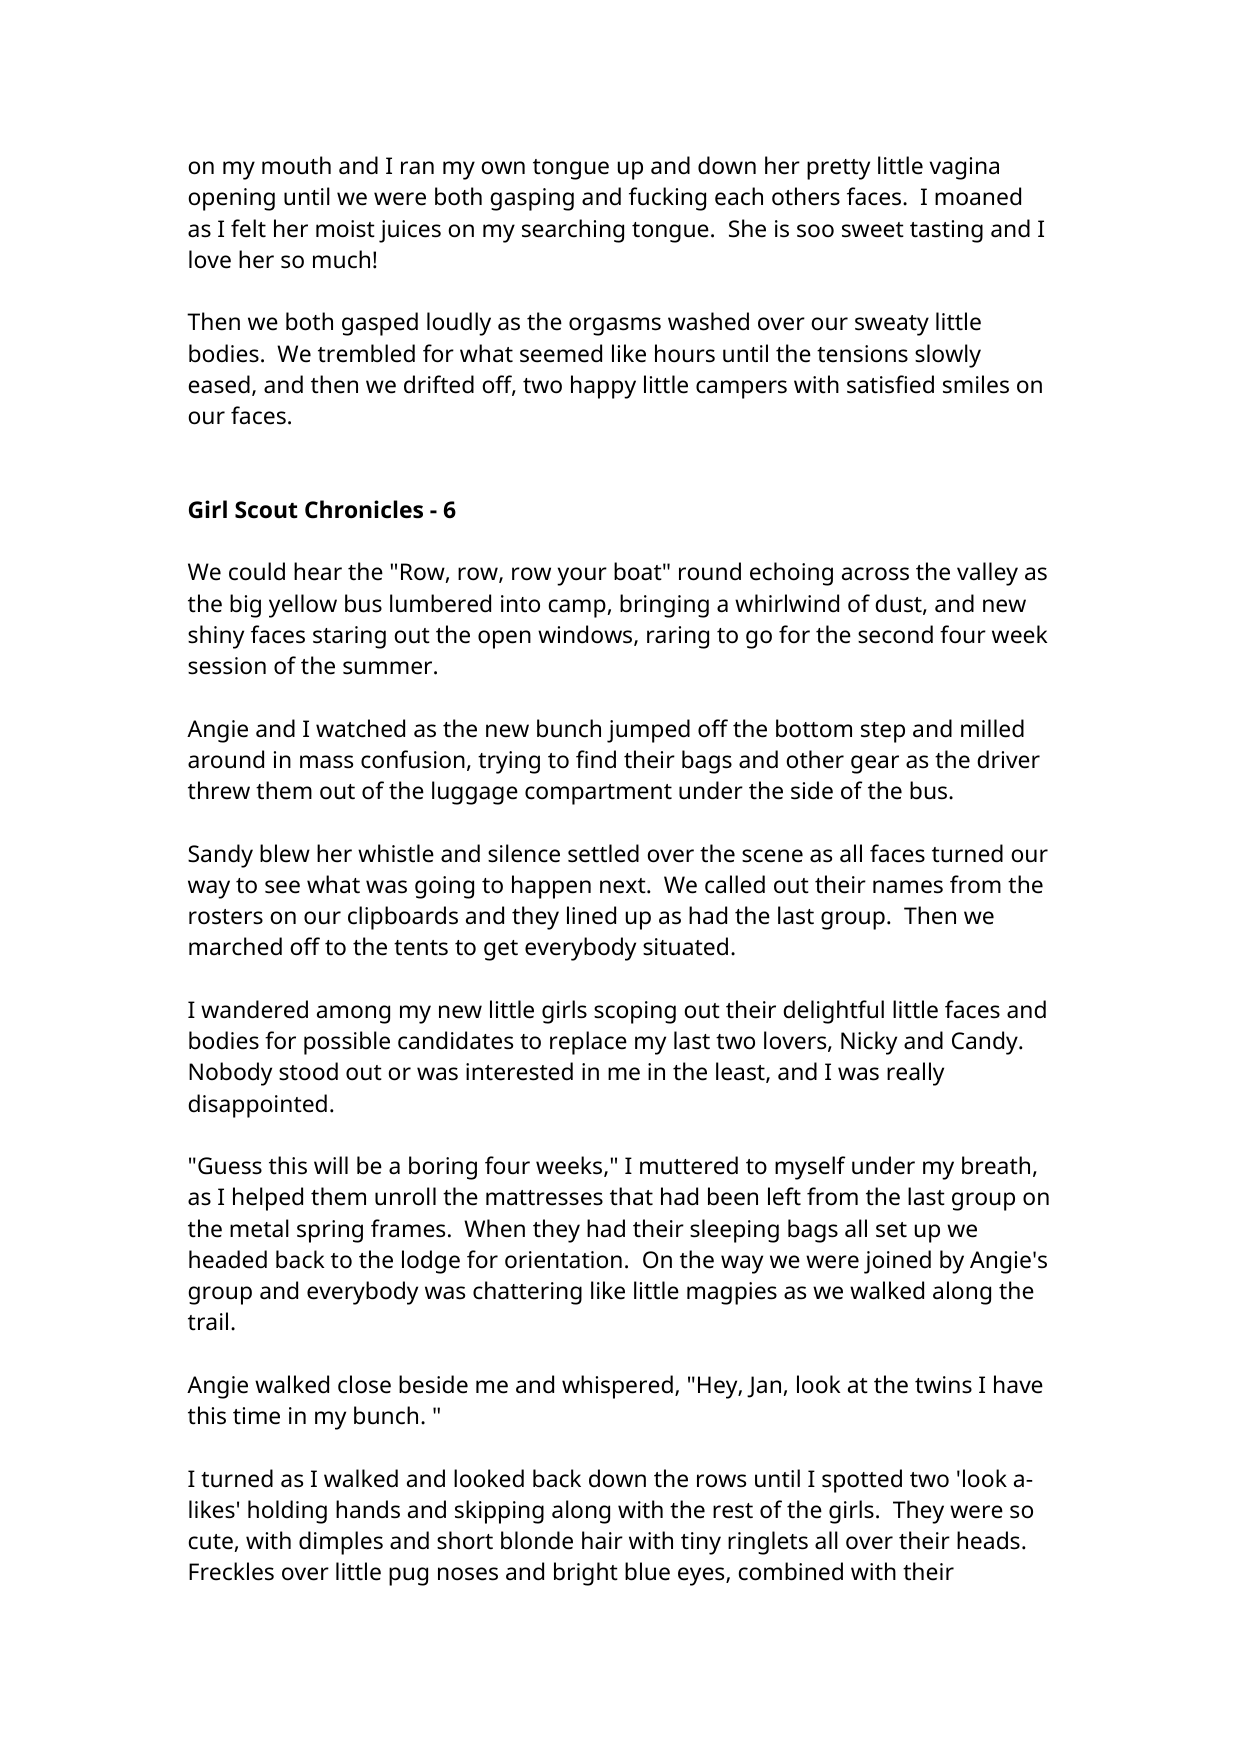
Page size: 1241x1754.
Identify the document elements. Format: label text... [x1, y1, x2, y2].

text Then we both gasped loudly as the orgasms washed over our sweaty little bodies. We trembled for what seemed like hours until the tensions slowly eased, and then we drifted off, two happy little campers with satisfied smiles on our faces. [187, 306, 1053, 431]
text Girl Scout Chronicles - 6 [187, 494, 1053, 525]
text "Guess this will be a boring four weeks," I muttered to myself under my breath, as I helped them unroll the mattresses that had been left from the last group on the metal spring frames. When they had their sleeping bags all set up we headed back to the lodge for orientation. On the way we were joined by Angie's group and everybody was chattering like little magpies as we walked along the trail. [187, 1150, 1053, 1337]
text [187, 1462, 1053, 1587]
text Angie and I watched as the new bunch jumped off the bottom step and milled around in mass confusion, trying to find their bags and other gear as the driver threw them out of the luggage compartment under the side of the bus. [187, 712, 1053, 806]
text Angie walked close beside me and whispered, "Hey, Jan, look at the twins I have this time in my bunch. " [187, 1369, 1053, 1431]
text I wandered among my new little girls scoping out their delightful little faces and bodies for possible candidates to replace my last two lovers, Nicky and Candy. Nobody stood out or was interested in me in the least, and I was really disappointed. [187, 994, 1053, 1119]
text Sandy blew her whistle and silence settled over the scene as all faces turned our way to see what was going to happen next. We called out their names from the rosters on our clipboards and they lined up as had the last group. Then we marched off to the tents to get everybody situated. [187, 837, 1053, 962]
text We could hear the "Row, row, row your boat" round echoing across the valley as the big yellow bus lumbered into camp, bringing a whirlwind of dust, and new shiny faces staring out the open windows, raring to go for the second four week session of the summer. [187, 556, 1053, 681]
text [187, 150, 1053, 275]
